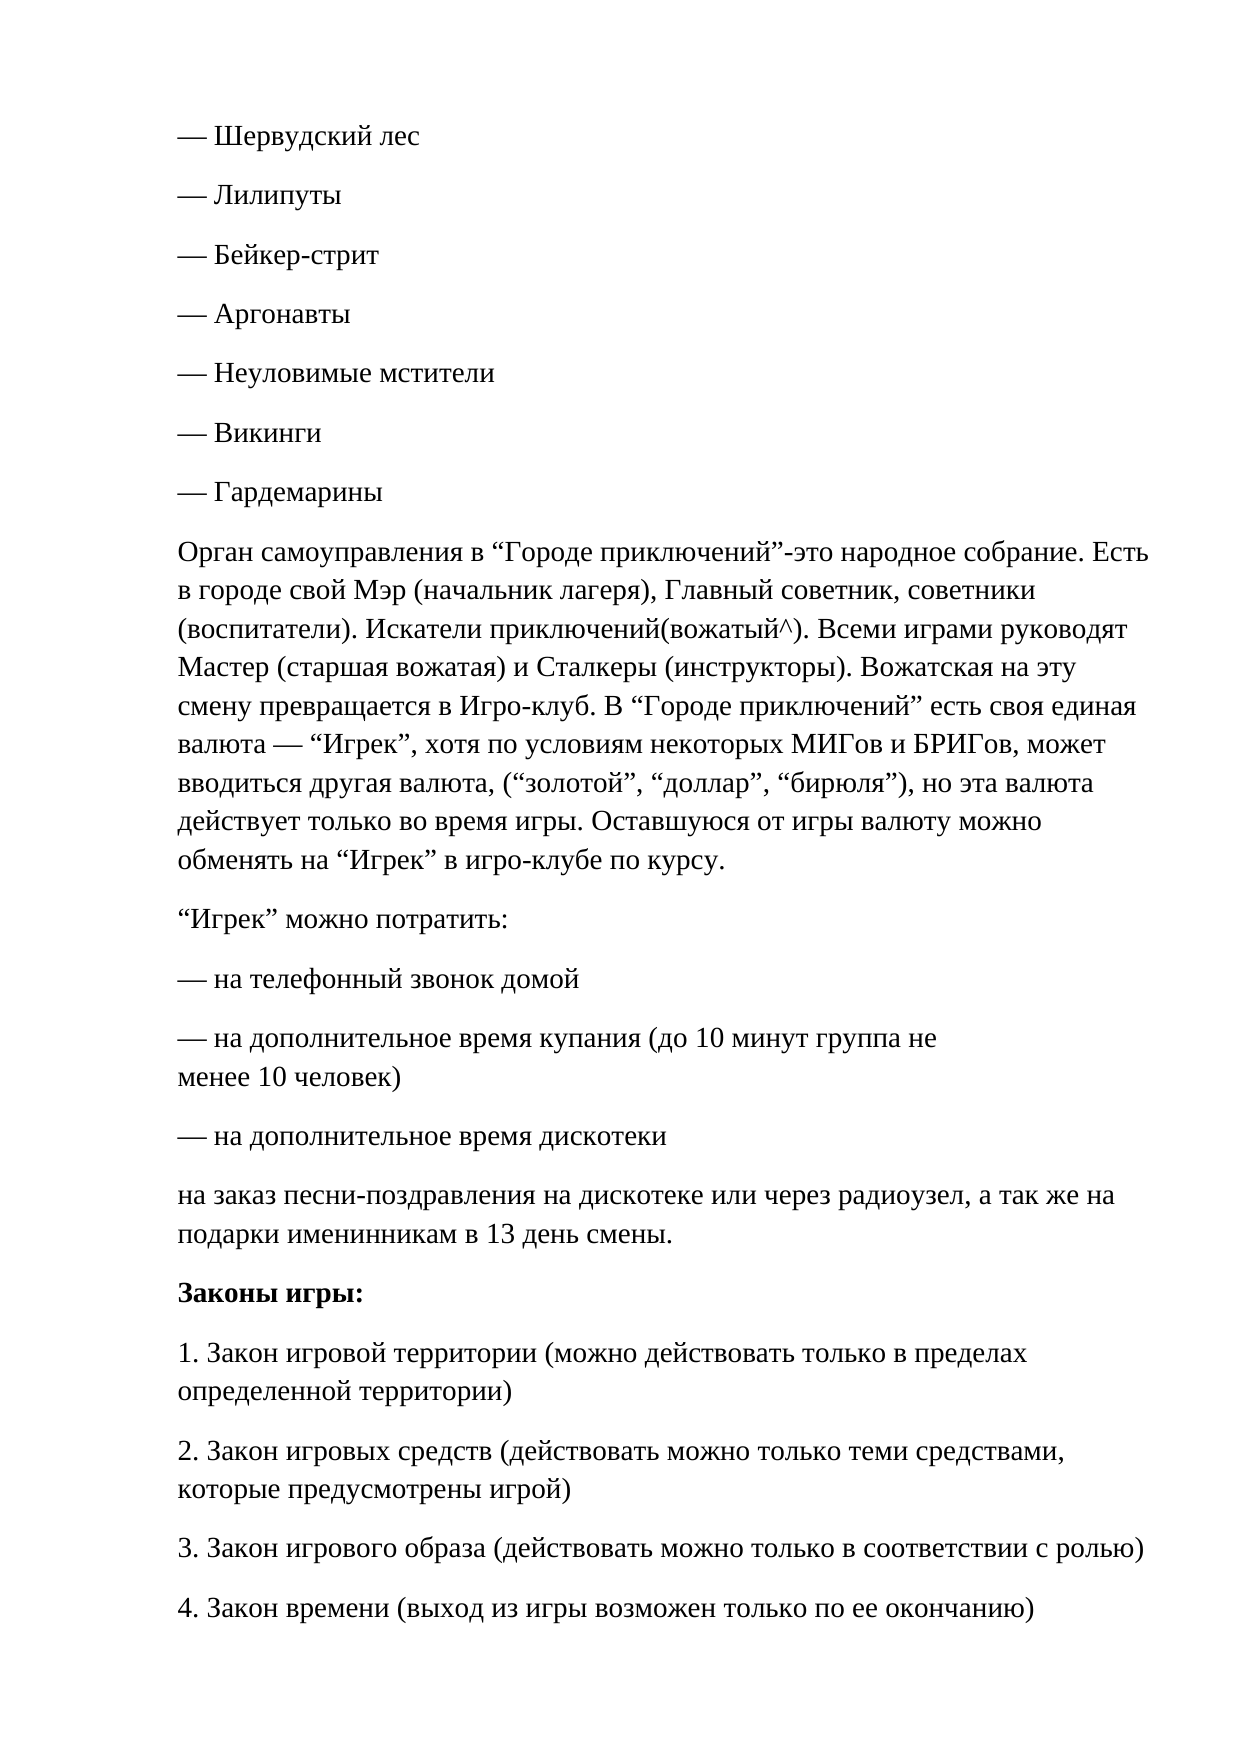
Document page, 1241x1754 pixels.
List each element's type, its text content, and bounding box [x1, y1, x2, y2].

text — Лилипуты [177, 177, 1152, 211]
text на заказ песни-поздравления на дискотеке или через радиоузел, а так же на подарки именинникам в 13 день смены. [177, 1177, 1152, 1249]
text — на дополнительное время дискотеки [177, 1118, 1152, 1152]
text — Неуловимые мстители [177, 356, 1152, 389]
text — Аргонавты [177, 296, 1152, 330]
text 4. Закон времени (выход из игры возможен только по ее окончанию) [177, 1590, 1152, 1623]
text 2. Закон игровых средств (действовать можно только теми средствами, которые предусмотрены игрой) [177, 1433, 1152, 1505]
text Орган самоуправления в “Городе приключений”-это народное собрание. Есть в городе свой Мэр (начальник лагеря), Главный советник, советники (воспитатели). Искатели приключений(вожатый^). Всеми играми руководят Мастер (старшая вожатая) и Сталкеры (инструкторы). Вожатская на эту смену превращается в Игро-клуб. В “Городе приключений” есть своя единая валюта — “Игрек”, хотя по условиям некоторых МИГов и БРИГов, может вводиться другая валюта, (“золотой”, “доллар”, “бирюля”), но эта валюта действует только во время игры. Оставшуюся от игры валюту можно обменять на “Игрек” в игро-клубе по курсу. [177, 534, 1152, 876]
text 1. Закон игровой территории (можно действовать только в пределах определенной территории) [177, 1335, 1152, 1407]
text “Игрек” можно потратить: [177, 901, 1152, 935]
text 3. Закон игрового образа (действовать можно только в соответствии с ролью) [177, 1531, 1152, 1564]
text — Гардемарины [177, 474, 1152, 508]
text — на телефонный звонок домой [177, 961, 1152, 994]
text — на дополнительное время купания (до 10 минут группа не менее 10 человек) [177, 1020, 1152, 1092]
text — Викинги [177, 415, 1152, 448]
text — Бейкер-стрит [177, 237, 1152, 270]
text — Шервудский лес [177, 118, 1152, 152]
text Законы игры: [177, 1275, 1152, 1309]
